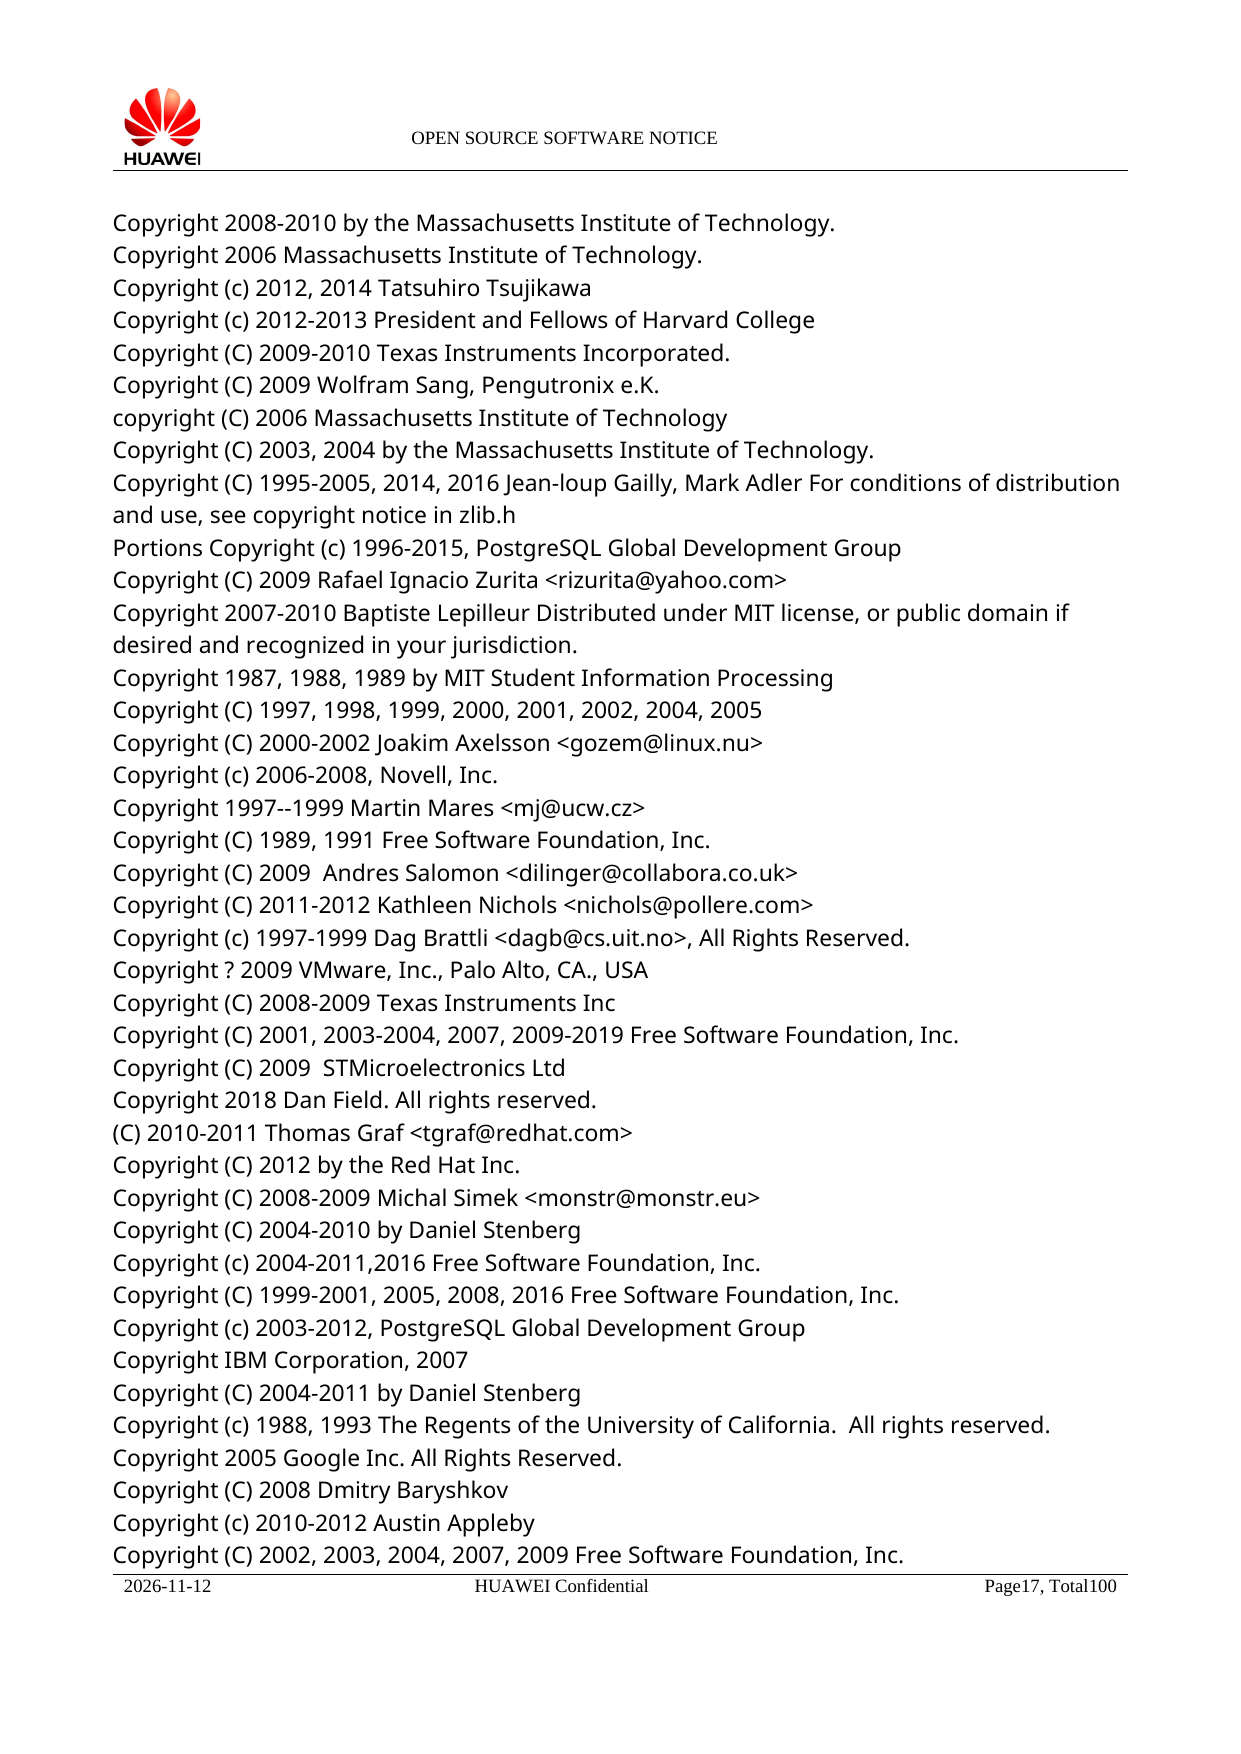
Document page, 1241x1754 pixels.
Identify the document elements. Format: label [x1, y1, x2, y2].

picture [124, 88, 201, 165]
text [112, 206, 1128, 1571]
